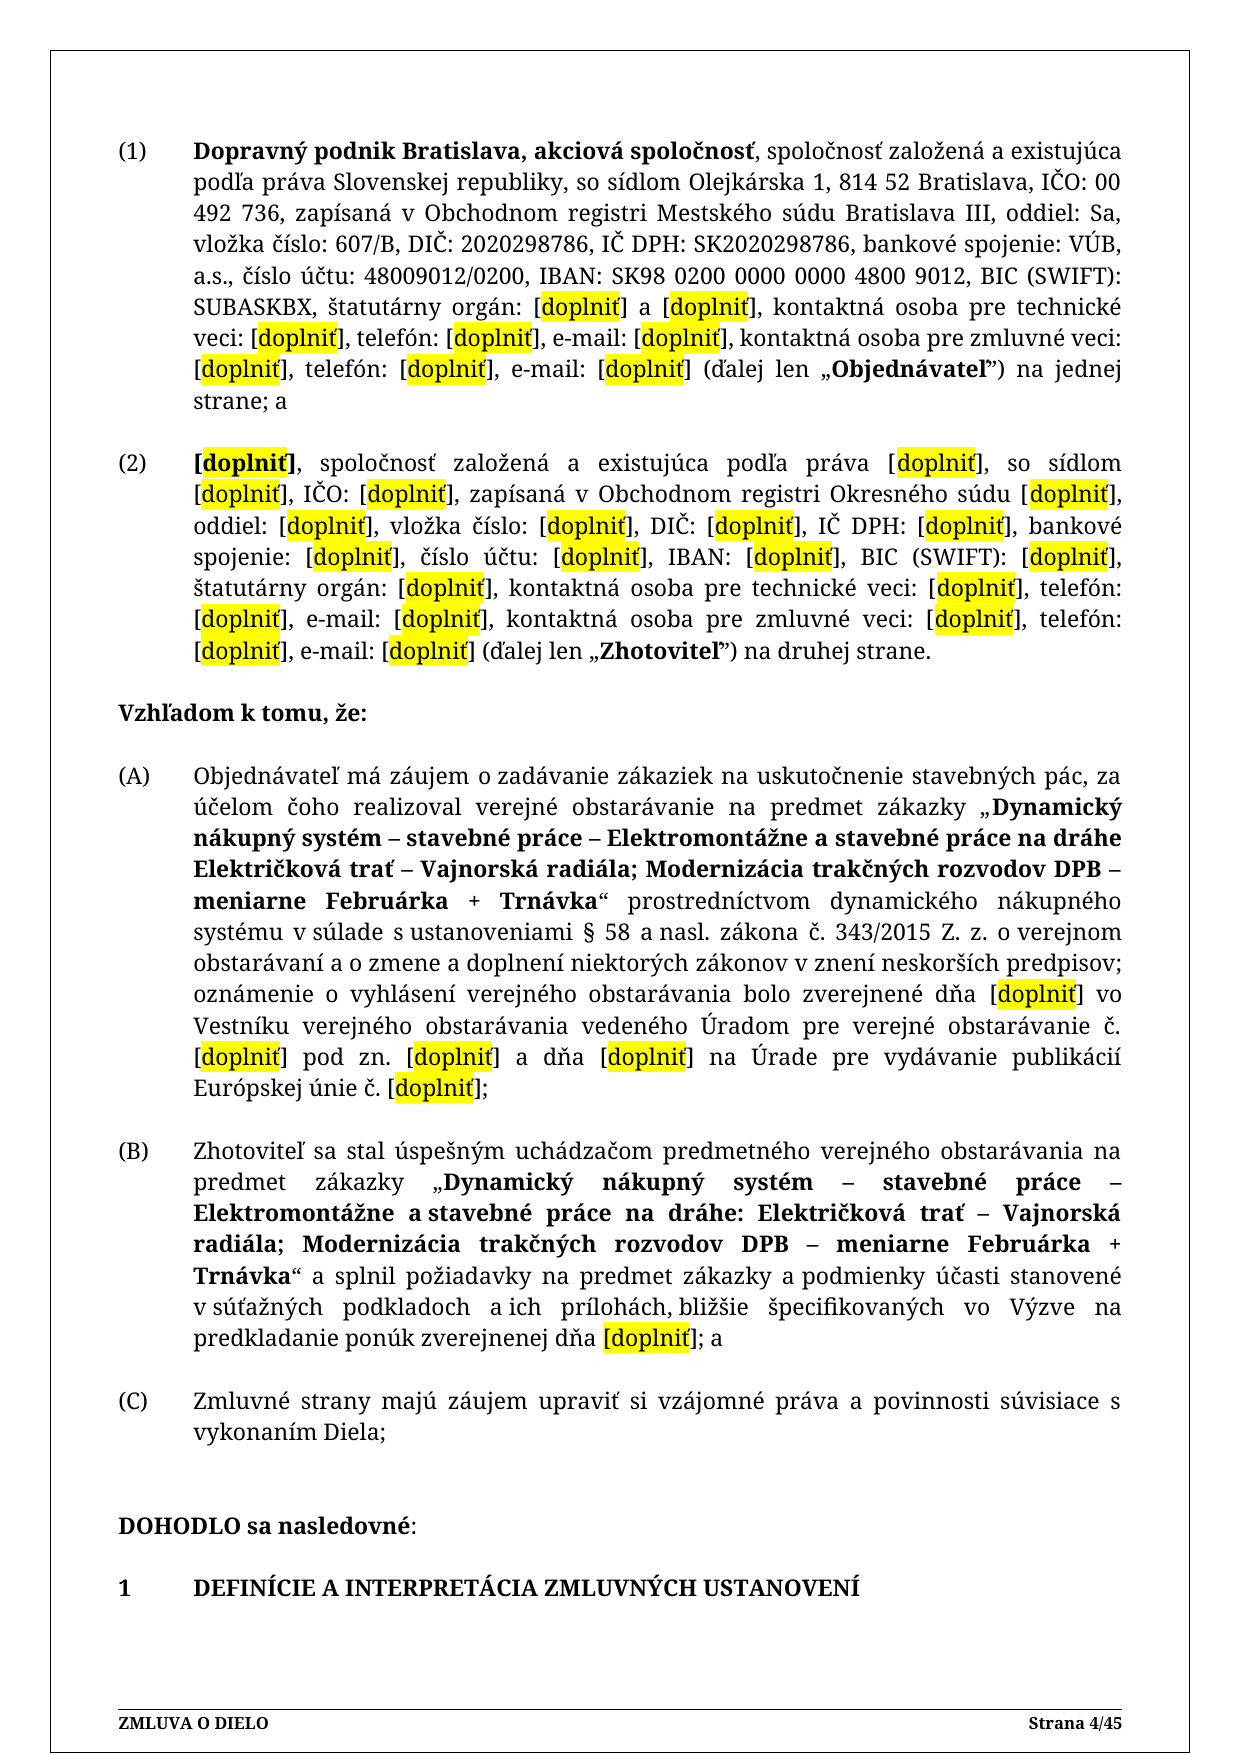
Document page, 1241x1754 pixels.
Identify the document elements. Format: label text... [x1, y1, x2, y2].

list Dopravný podnik Bratislava, akciová spoločnosť, spoločnosť založená a existujúca podľa práva Slovenskej republiky, so sídlom Olejkárska 1, 814 52 Bratislava, IČO: 00 492 736, zapísaná v Obchodnom registri Mestského súdu Bratislava III, oddiel: Sa, vložka číslo: 607/B, DIČ: 2020298786, IČ DPH: SK2020298786, bankové spojenie: VÚB, a.s., číslo účtu: 48009012/0200, IBAN: SK98 0200 0000 0000 4800 9012, BIC (SWIFT): SUBASKBX, štatutárny orgán: [doplniť] a [doplniť], kontaktná osoba pre technické veci: [doplniť], telefón: [doplniť], e-mail: [doplniť], kontaktná osoba pre zmluvné veci: [doplniť], telefón: [doplniť], e-mail: [doplniť] (ďalej len „Objednávateľ”) na jednej strane; a [118, 135, 1122, 416]
list Objednávateľ má záujem o zadávanie zákaziek na uskutočnenie stavebných pác, za účelom čoho realizoval verejné obstarávanie na predmet zákazky „Dynamický nákupný systém – stavebné práce – Elektromontážne a stavebné práce na dráhe Električková trať – Vajnorská radiála; Modernizácia trakčných rozvodov DPB – meniarne Februárka + Trnávka“ prostredníctvom dynamického nákupného systému v súlade s ustanoveniami § 58 a nasl. zákona č. 343/2015 Z. z. o verejnom obstarávaní a o zmene a doplnení niektorých zákonov v znení neskorších predpisov; oznámenie o vyhlásení verejného obstarávania bolo zverejnené dňa [doplniť] vo Vestníku verejného obstarávania vedeného Úradom pre verejné obstarávanie č. [doplniť] pod zn. [doplniť] a dňa [doplniť] na Úrade pre vydávanie publikácií Európskej únie č. [doplniť]; [118, 760, 1122, 1103]
text DOHODLO sa nasledovné: [118, 1510, 1122, 1541]
text Vzhľadom k tomu, že: [118, 697, 1122, 728]
list Zhotoviteľ sa stal úspešným uchádzačom predmetného verejného obstarávania na predmet zákazky „Dynamický nákupný systém – stavebné práce – Elektromontážne a stavebné práce na dráhe: Električková trať – Vajnorská radiála; Modernizácia trakčných rozvodov DPB – meniarne Februárka + Trnávka“ a splnil požiadavky na predmet zákazky a podmienky účasti stanovené v súťažných podkladoch a ich prílohách, bližšie špecifikovaných vo Výzve na predkladanie ponúk zverejnenej dňa [doplniť]; a [118, 1135, 1122, 1353]
list Definície a interpretácia zmluvných ustanovení [118, 1572, 1122, 1603]
list [doplniť], spoločnosť založená a existujúca podľa práva [doplniť], so sídlom [doplniť], IČO: [doplniť], zapísaná v Obchodnom registri Okresného súdu [doplniť], oddiel: [doplniť], vložka číslo: [doplniť], DIČ: [doplniť], IČ DPH: [doplniť], bankové spojenie: [doplniť], číslo účtu: [doplniť], IBAN: [doplniť], BIC (SWIFT): [doplniť], štatutárny orgán: [doplniť], kontaktná osoba pre technické veci: [doplniť], telefón: [doplniť], e-mail: [doplniť], kontaktná osoba pre zmluvné veci: [doplniť], telefón: [doplniť], e-mail: [doplniť] (ďalej len „Zhotoviteľ”) na druhej strane. [118, 447, 1122, 666]
list Zmluvné strany majú záujem upraviť si vzájomné práva a povinnosti súvisiace s vykonaním Diela; [118, 1385, 1122, 1447]
